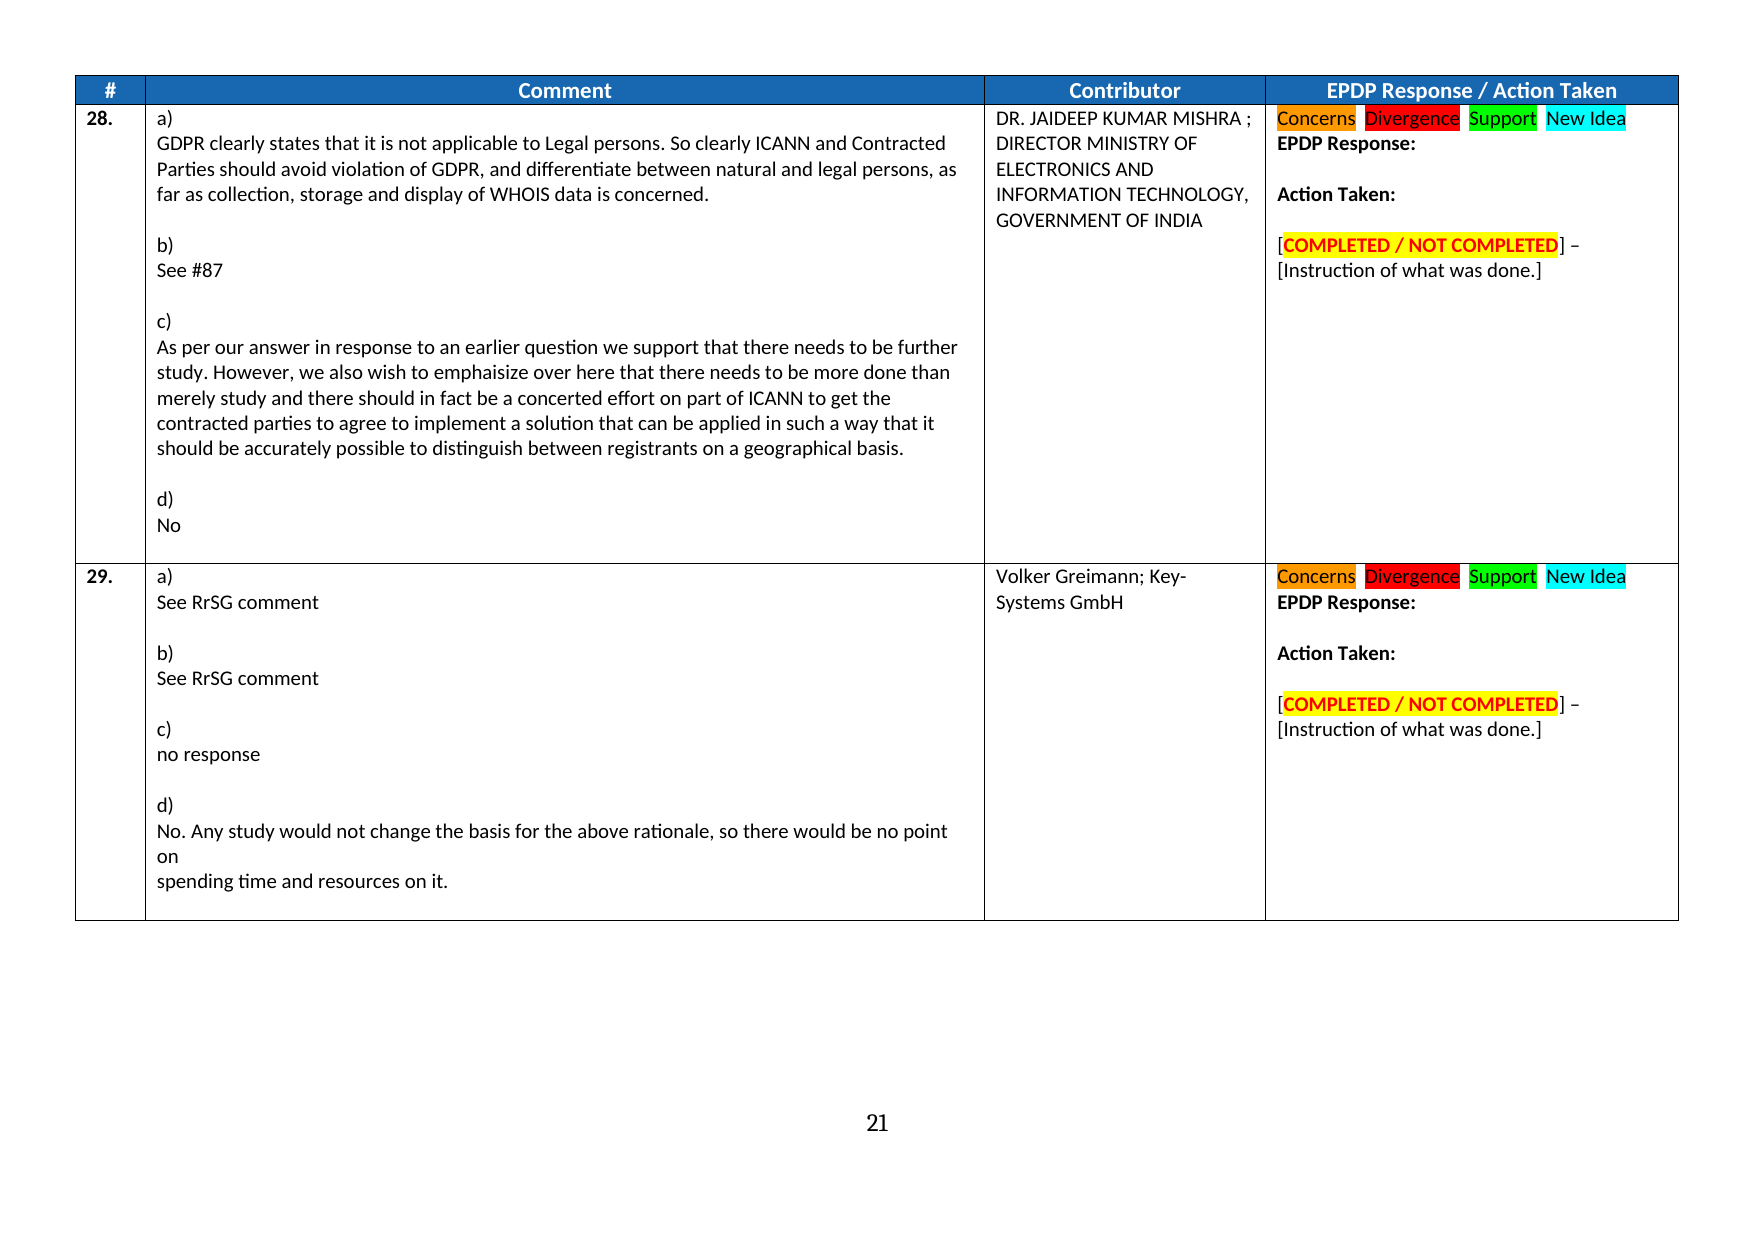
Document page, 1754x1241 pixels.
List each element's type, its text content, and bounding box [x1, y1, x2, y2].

table_cell Volker Greimann; Key-Systems GmbH [985, 564, 1265, 919]
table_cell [1266, 564, 1678, 919]
table_header Comment [146, 76, 984, 104]
table_header # [76, 76, 145, 104]
table_header Contributor [985, 76, 1265, 104]
table_header EPDP Response / Action Taken [1266, 76, 1678, 104]
table_cell DR. JAIDEEP KUMAR MISHRA ; DIRECTOR MINISTRY OF ELECTRONICS AND INFORMATION TECHNOLOGY, GOVERNMENT OF INDIA [985, 105, 1265, 563]
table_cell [1266, 105, 1678, 563]
table_cell [76, 105, 145, 563]
table_cell a) GDPR clearly states that it is not applicable to Legal persons. So clearly ICANN and Contracted Parties should avoid violation of GDPR, and differentiate between natural and legal persons, as far as collection, storage and display of WHOIS data is concerned. b) See #87 c) As per our answer in response to an earlier question we support that there needs to be further study. However, we also wish to emphaisize over here that there needs to be more done than merely study and there should in fact be a concerted effort on part of ICANN to get the contracted parties to agree to implement a solution that can be applied in such a way that it should be accurately possible to distinguish between registrants on a geographical basis. d) No [146, 105, 984, 563]
table_cell [76, 564, 145, 919]
table_cell a) See RrSG comment b) See RrSG comment c) no response d) No. Any study would not change the basis for the above rationale, so there would be no point on spending time and resources on it. [146, 564, 984, 919]
